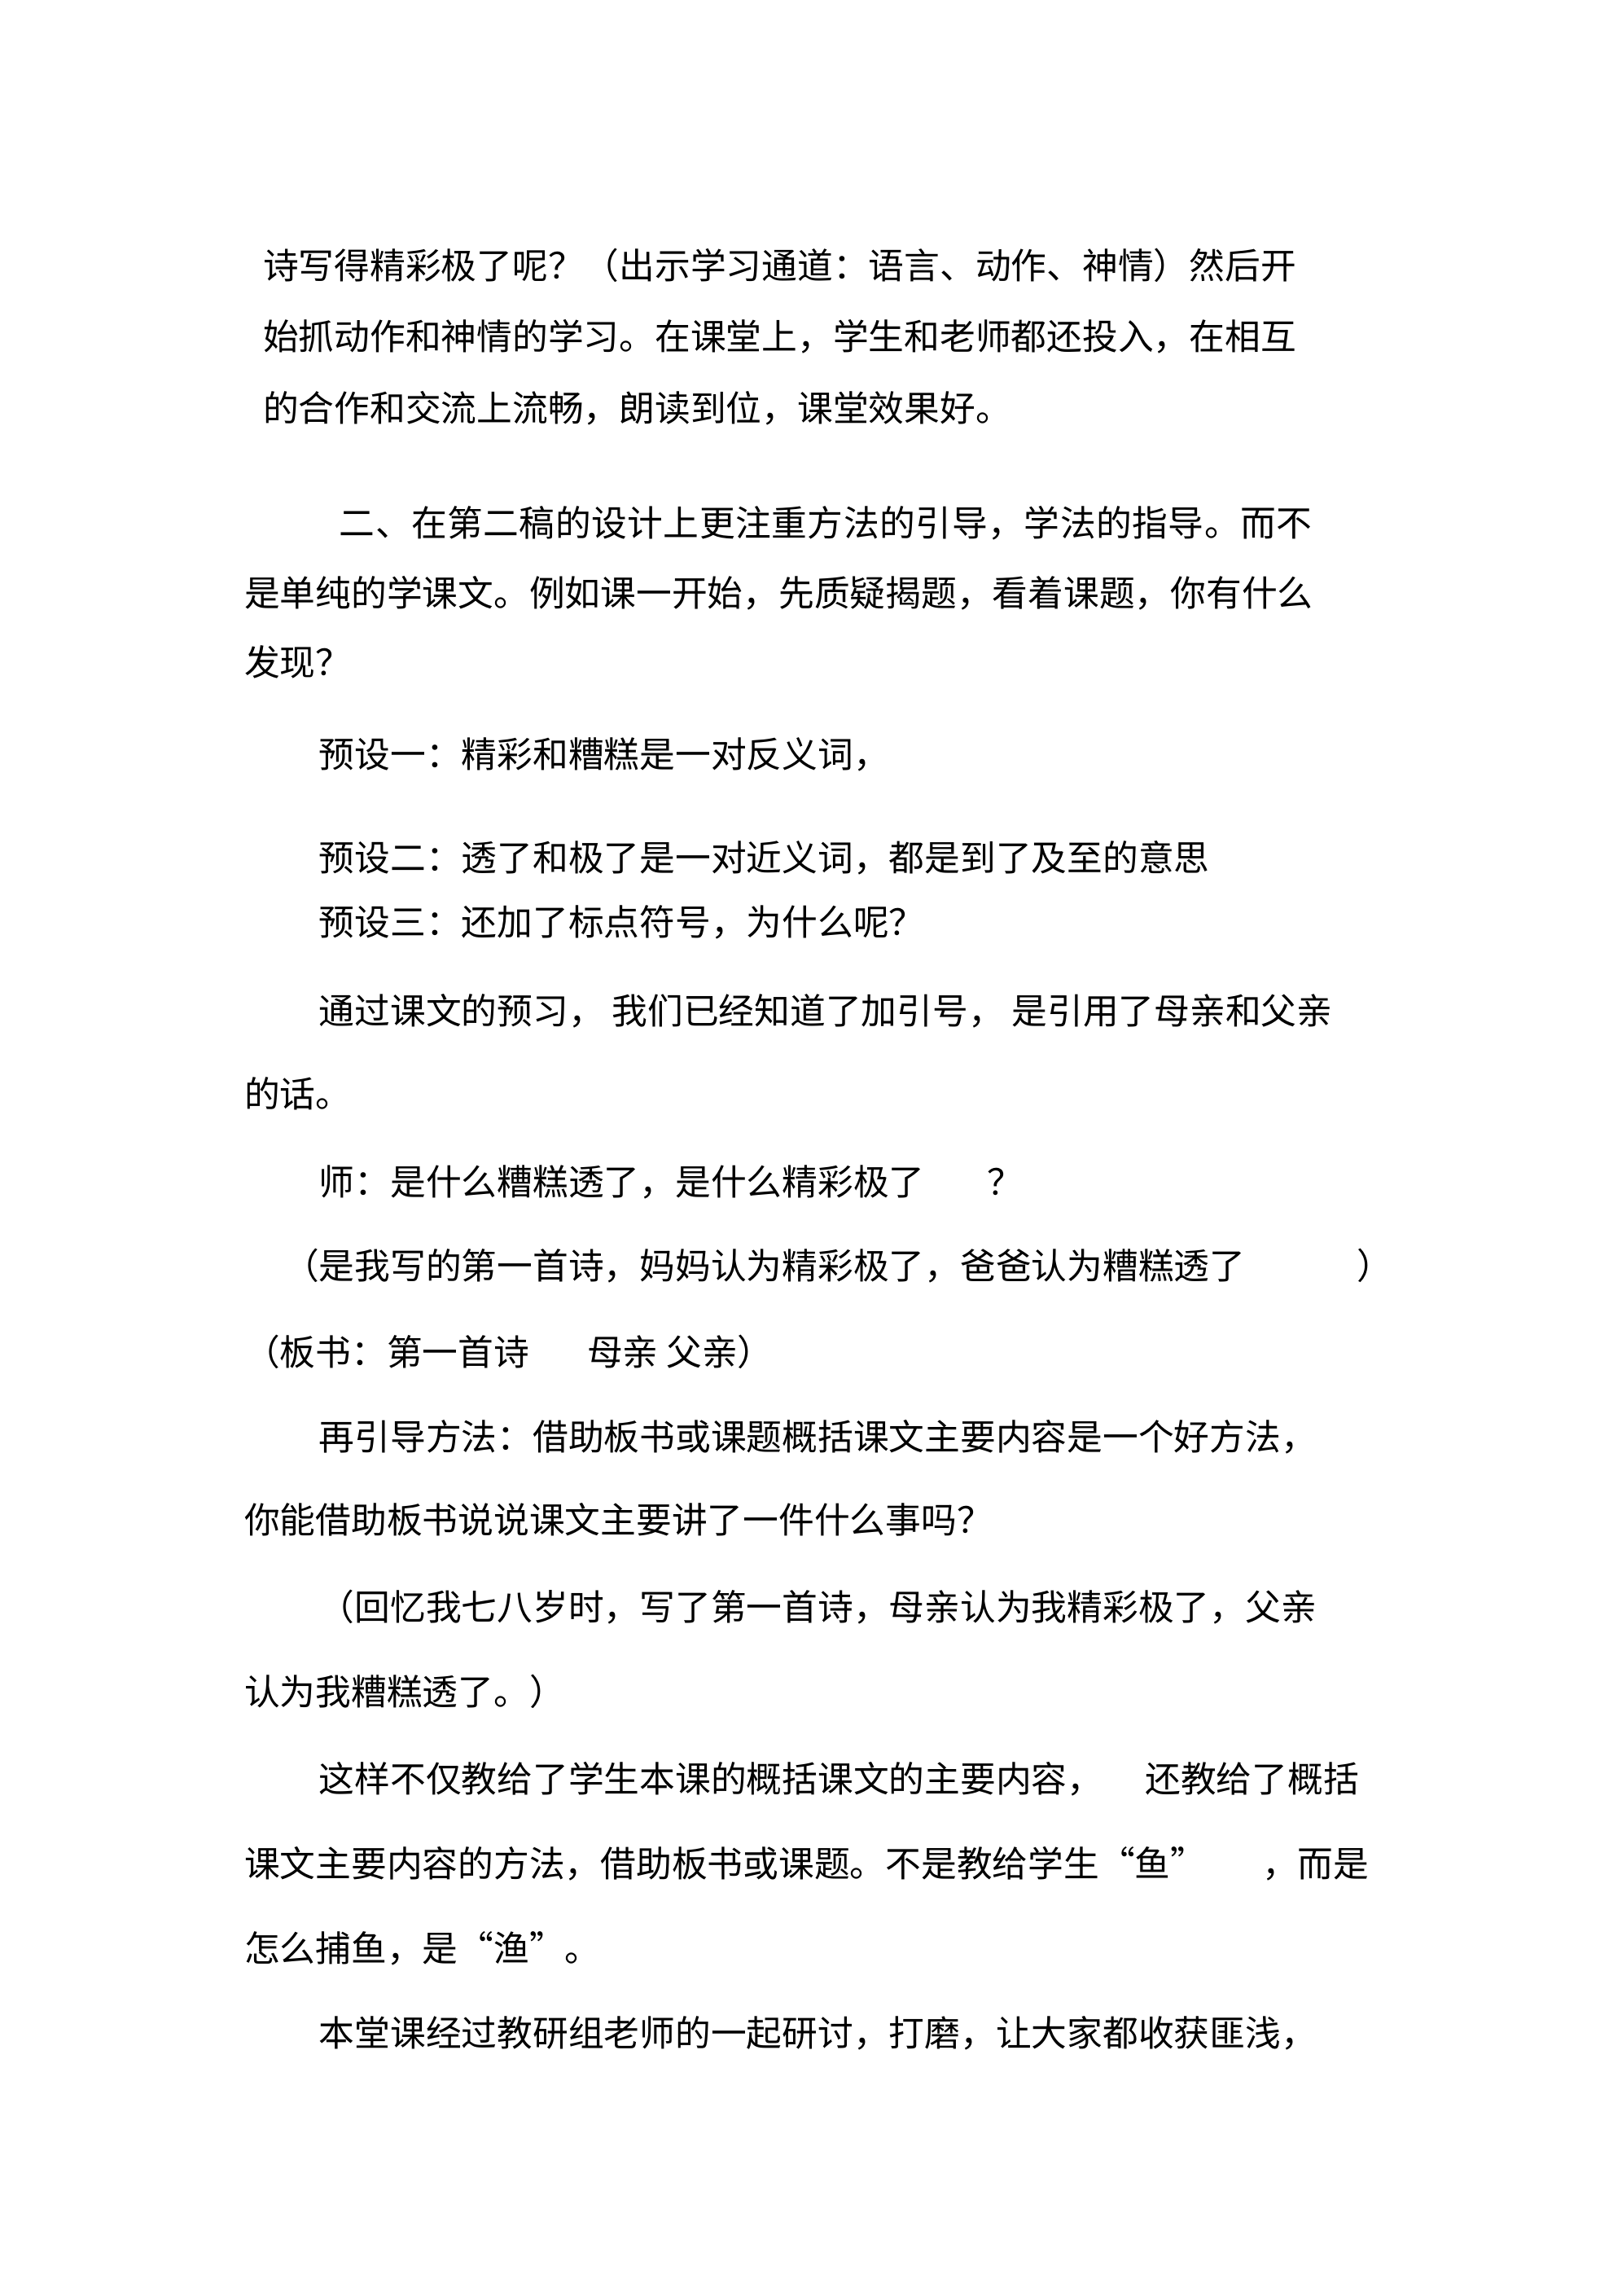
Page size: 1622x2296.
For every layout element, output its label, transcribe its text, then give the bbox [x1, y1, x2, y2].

text 二、在第二稿的设计上更注重方法的引导，学法的指导。而不是单纯的学课文。例如课一开始，先质疑揭题，看着课题，你有什么发现？ [244, 481, 1313, 690]
text （是我写的第一首诗，妈妈认为精彩极了，爸爸认为糟糕透了 ） [283, 1246, 1500, 1287]
text 诗写得精彩极了呢？（出示学习通道：语言、动作、神情）然后开始抓动作和神情的学习。在课堂上，学生和老师都还投入，在相互的合作和交流上流畅，朗读到位，课堂效果好。 [263, 222, 1296, 435]
text （板书：第一首诗 母亲 父亲） [244, 1332, 1500, 1373]
text 通过课文的预习， 我们已经知道了加引号， 是引用了母亲和父亲 [319, 991, 1500, 1032]
text 你能借助板书说说课文主要讲了一件什么事吗？ [244, 1501, 1500, 1542]
text 再引导方法：借助板书或课题概括课文主要内容是一个好方法， [319, 1418, 1500, 1459]
text 预设一：精彩和糟糕是一对反义词， [319, 735, 1500, 775]
text 这样不仅教给了学生本课的概括课文的主要内容， 还教给了概括 [319, 1759, 1500, 1800]
text 课文主要内容的方法，借助板书或课题。不是教给学生“鱼” ，而是 [244, 1844, 1500, 1885]
text 怎么捕鱼，是“渔”。 [244, 1929, 1500, 1969]
text 本堂课经过教研组老师的一起研讨，打磨，让大家都收获匪浅， [122, 2014, 1513, 2055]
text 认为我糟糕透了。） [244, 1672, 1500, 1713]
text （回忆我七八岁时，写了第一首诗，母亲认为我精彩极了，父亲 [319, 1587, 1500, 1628]
text 预设二：透了和极了是一对近义词，都是到了及至的意思预设三：还加了标点符号，为什么呢？ [319, 820, 1209, 948]
text 师：是什么糟糕透了，是什么精彩极了 ？ [319, 1163, 1500, 1204]
text 的话。 [244, 1074, 1500, 1115]
